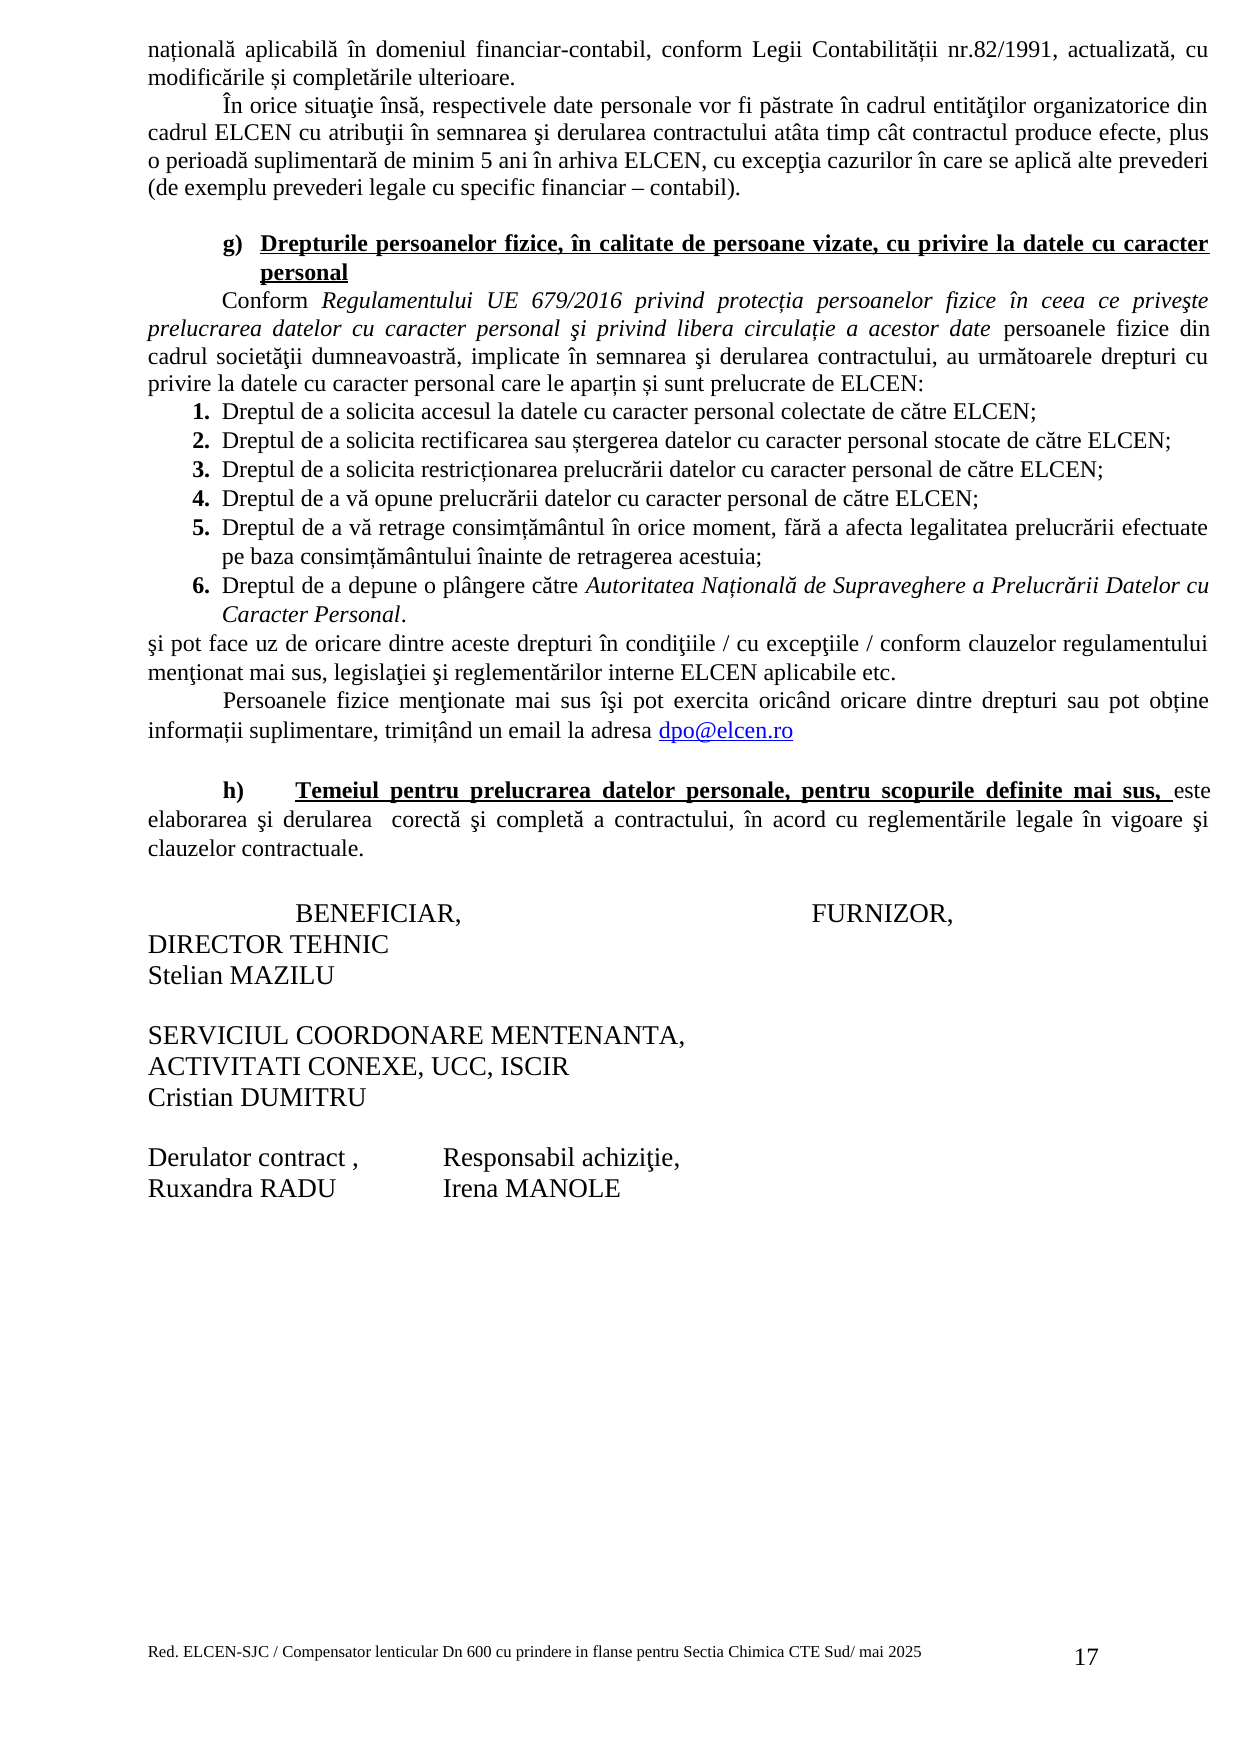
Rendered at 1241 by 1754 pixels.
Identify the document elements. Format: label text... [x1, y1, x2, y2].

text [148, 35, 1211, 91]
text ACTIVITATI CONEXE, UCC, ISCIR [148, 1050, 1211, 1081]
list Dreptul de a vă retrage consimțământul în orice moment, fără a afecta legalitatea prelucrării efectuate pe baza consimțământului înainte de retragerea acestuia; [192, 513, 1211, 569]
list Dreptul de a solicita accesul la datele cu caracter personal colectate de către ELCEN; [192, 397, 1211, 424]
list Drepturile persoanelor fizice, în calitate de persoane vizate, cu privire la datele cu caracter personal [223, 229, 1211, 285]
list Dreptul de a vă opune prelucrării datelor cu caracter personal de către ELCEN; [192, 484, 1211, 511]
text Derulator contract , Responsabil achiziţie, [148, 1141, 1211, 1172]
list Temeiul pentru prelucrarea datelor personale, pentru scopurile definite mai sus, este elaborarea şi derularea corectă şi completă a contractului, în acord cu reglementările legale în vigoare şi clauzelor contractuale. [148, 777, 1211, 862]
list şi pot face uz de oricare dintre aceste drepturi în condiţiile / cu excepţiile / conform clauzelor regulamentului menţionat mai sus, legislaţiei şi reglementărilor interne ELCEN aplicabile etc. [148, 629, 1211, 685]
text Cristian DUMITRU [148, 1081, 1211, 1113]
text DIRECTOR TEHNIC [148, 928, 1211, 959]
text Conform Regulamentului UE 679/2016 privind protecția persoanelor fizice în ceea ce priveşte prelucrarea datelor cu caracter personal şi privind libera circulație a acestor date persoanele fizice din cadrul societăţii dumneavoastră, implicate în semnarea şi derularea contractului, au următoarele drepturi cu privire la datele cu caracter personal care le aparțin și sunt prelucrate de ELCEN: [148, 287, 1211, 397]
text În orice situaţie însă, respectivele date personale vor fi păstrate în cadrul entităţilor organizatorice din cadrul ELCEN cu atribuţii în semnarea şi derularea contractului atâta timp cât contractul produce efecte, plus o perioadă suplimentară de minim 5 ani în arhiva ELCEN, cu excepţia cazurilor în care se aplică alte prevederi (de exemplu prevederi legale cu specific financiar – contabil). [148, 91, 1211, 201]
list Dreptul de a depune o plângere către Autoritatea Națională de Supraveghere a Prelucrării Datelor cu Caracter Personal. [192, 571, 1211, 627]
list Dreptul de a solicita restricționarea prelucrării datelor cu caracter personal de către ELCEN; [192, 455, 1211, 482]
list Dreptul de a solicita rectificarea sau ștergerea datelor cu caracter personal stocate de către ELCEN; [192, 426, 1211, 453]
text Persoanele fizice menţionate mai sus îşi pot exercita oricând oricare dintre drepturi sau pot obține informații suplimentare, trimițând un email la adresa dpo@elcen.ro [148, 687, 1211, 743]
text Ruxandra RADU Irena MANOLE [148, 1172, 1211, 1204]
text BENEFICIAR, FURNIZOR, [221, 897, 1211, 928]
text SERVICIUL COORDONARE MENTENANTA, [148, 1019, 1211, 1050]
text Stelian MAZILU [148, 959, 1211, 990]
